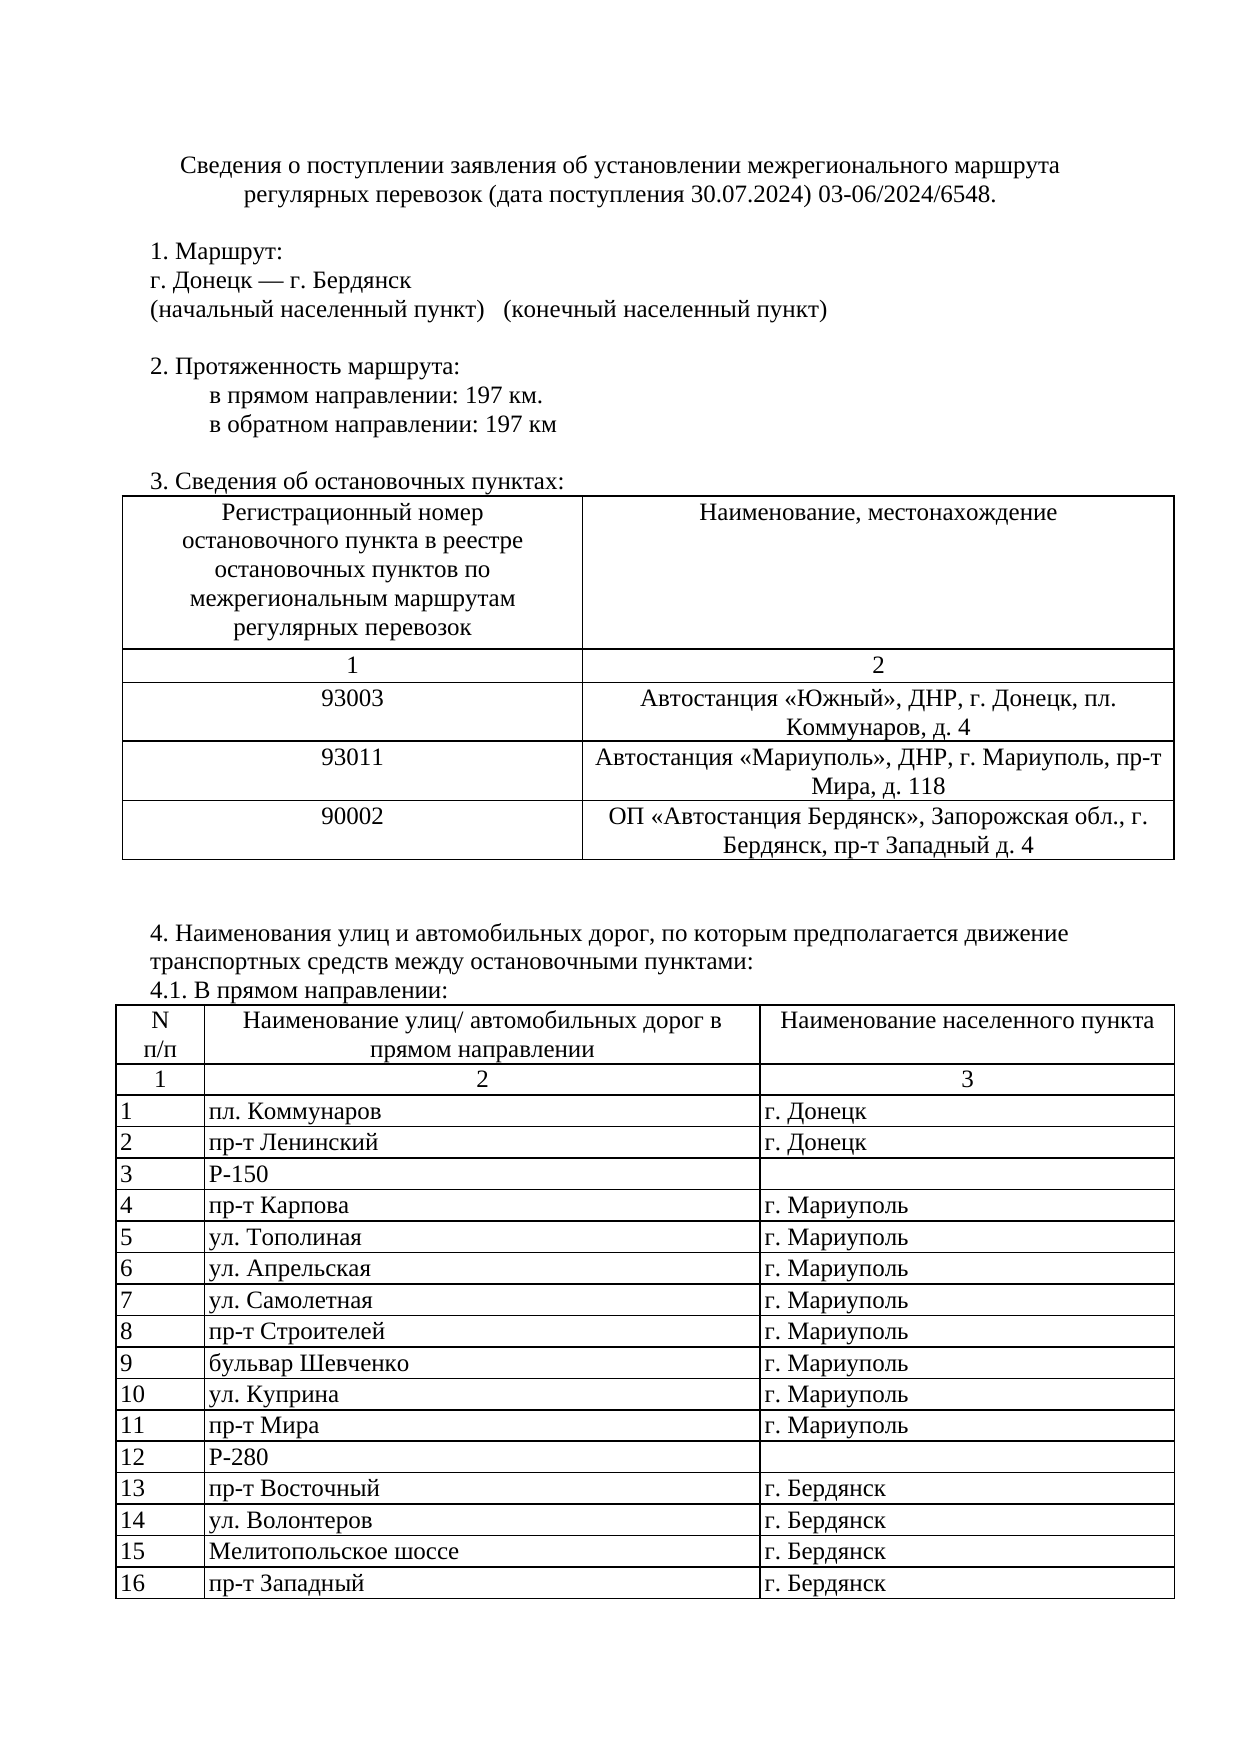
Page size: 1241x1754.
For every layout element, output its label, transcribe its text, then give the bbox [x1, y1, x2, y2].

table_cell ОП «Автостанция Бердянск», Запорожская обл., г. Бердянск, пр-т Западный д. 4 [583, 801, 1173, 858]
table_cell [761, 1442, 1174, 1472]
table_cell г. Бердянск [761, 1505, 1174, 1535]
table_cell пр-т Восточный [205, 1473, 759, 1503]
table_cell г. Бердянск [761, 1568, 1174, 1598]
table_cell г. Мариуполь [761, 1348, 1174, 1377]
text (начальный населенный пункт) (конечный населенный пункт) [150, 294, 1090, 322]
table_cell Р-280 [205, 1442, 759, 1472]
table_cell 14 [117, 1505, 204, 1535]
table_cell 90002 [123, 801, 582, 858]
table_cell г. Мариуполь [761, 1379, 1174, 1409]
text 4. Наименования улиц и автомобильных дорог, по которым предполагается движение транспортных средств между остановочными пунктами: [150, 918, 1090, 975]
table_cell 2 [583, 650, 1173, 681]
table_cell 9 [117, 1348, 204, 1377]
table_cell 6 [117, 1253, 204, 1283]
table_cell г. Мариуполь [761, 1285, 1174, 1314]
table_cell г. Бердянск [761, 1536, 1174, 1566]
table_cell пр-т Мира [205, 1411, 759, 1440]
text 1. Маршрут: [150, 236, 1090, 265]
table_cell 93011 [123, 742, 582, 799]
table_cell 16 [117, 1568, 204, 1598]
table_cell Р-150 [205, 1159, 759, 1189]
table_cell пр-т Карпова [205, 1190, 759, 1220]
table_cell Автостанция «Южный», ДНР, г. Донецк, пл. Коммунаров, д. 4 [583, 683, 1173, 740]
table_cell пл. Коммунаров [205, 1096, 759, 1126]
table_cell г. Мариуполь [761, 1190, 1174, 1220]
table_cell пр-т Строителей [205, 1316, 759, 1346]
table_header N п/п [117, 1006, 204, 1063]
table_cell г. Мариуполь [761, 1411, 1174, 1440]
table_cell 3 [117, 1159, 204, 1189]
table_header Наименование улиц/ автомобильных дорог в прямом направлении [205, 1006, 759, 1063]
table_header Регистрационный номер остановочного пункта в реестре остановочных пунктов по межрегиональным маршрутам регулярных перевозок [123, 497, 582, 648]
table_cell ул. Тополиная [205, 1222, 759, 1252]
table_cell бульвар Шевченко [205, 1348, 759, 1377]
table_cell ул. Волонтеров [205, 1505, 759, 1535]
text г. Донецк — г. Бердянск [150, 265, 1090, 294]
table_cell 8 [117, 1316, 204, 1346]
table_cell 10 [117, 1379, 204, 1409]
table_cell 1 [123, 650, 582, 681]
table_cell ул. Самолетная [205, 1285, 759, 1314]
table_cell г. Донецк [761, 1096, 1174, 1126]
table_header Наименование населенного пункта [761, 1006, 1174, 1063]
table_cell 11 [117, 1411, 204, 1440]
text Сведения о поступлении заявления об установлении межрегионального маршрута регулярных перевозок (дата поступления 30.07.2024) 03-06/2024/6548. [150, 150, 1090, 207]
table_cell г. Мариуполь [761, 1222, 1174, 1252]
table_cell ул. Апрельская [205, 1253, 759, 1283]
text 4.1. В прямом направлении: [150, 975, 1090, 1004]
table_cell 7 [117, 1285, 204, 1314]
table_cell г. Бердянск [761, 1473, 1174, 1503]
table_cell 4 [117, 1190, 204, 1220]
table_cell г. Донецк [761, 1127, 1174, 1157]
table_cell 15 [117, 1536, 204, 1566]
table_cell г. Мариуполь [761, 1253, 1174, 1283]
table_cell 3 [761, 1065, 1174, 1094]
table_cell 2 [117, 1127, 204, 1157]
table_cell ул. Куприна [205, 1379, 759, 1409]
table_cell 13 [117, 1473, 204, 1503]
text 2. Протяженность маршрута: [150, 351, 1090, 380]
table_cell пр-т Западный [205, 1568, 759, 1598]
table_cell 1 [117, 1065, 204, 1094]
table_cell 12 [117, 1442, 204, 1472]
table_cell [761, 1159, 1174, 1189]
table_cell пр-т Ленинский [205, 1127, 759, 1157]
table_cell 1 [117, 1096, 204, 1126]
table_cell Автостанция «Мариуполь», ДНР, г. Мариуполь, пр-т Мира, д. 118 [583, 742, 1173, 799]
table_cell 5 [117, 1222, 204, 1252]
table_header Наименование, местонахождение [583, 497, 1173, 648]
table_cell Мелитопольское шоссе [205, 1536, 759, 1566]
text в обратном направлении: 197 км [150, 409, 1090, 437]
table_cell 2 [205, 1065, 759, 1094]
text 3. Сведения об остановочных пунктах: [150, 466, 1090, 495]
table_cell г. Мариуполь [761, 1316, 1174, 1346]
text в прямом направлении: 197 км. [150, 380, 1090, 409]
table_cell 93003 [123, 683, 582, 740]
